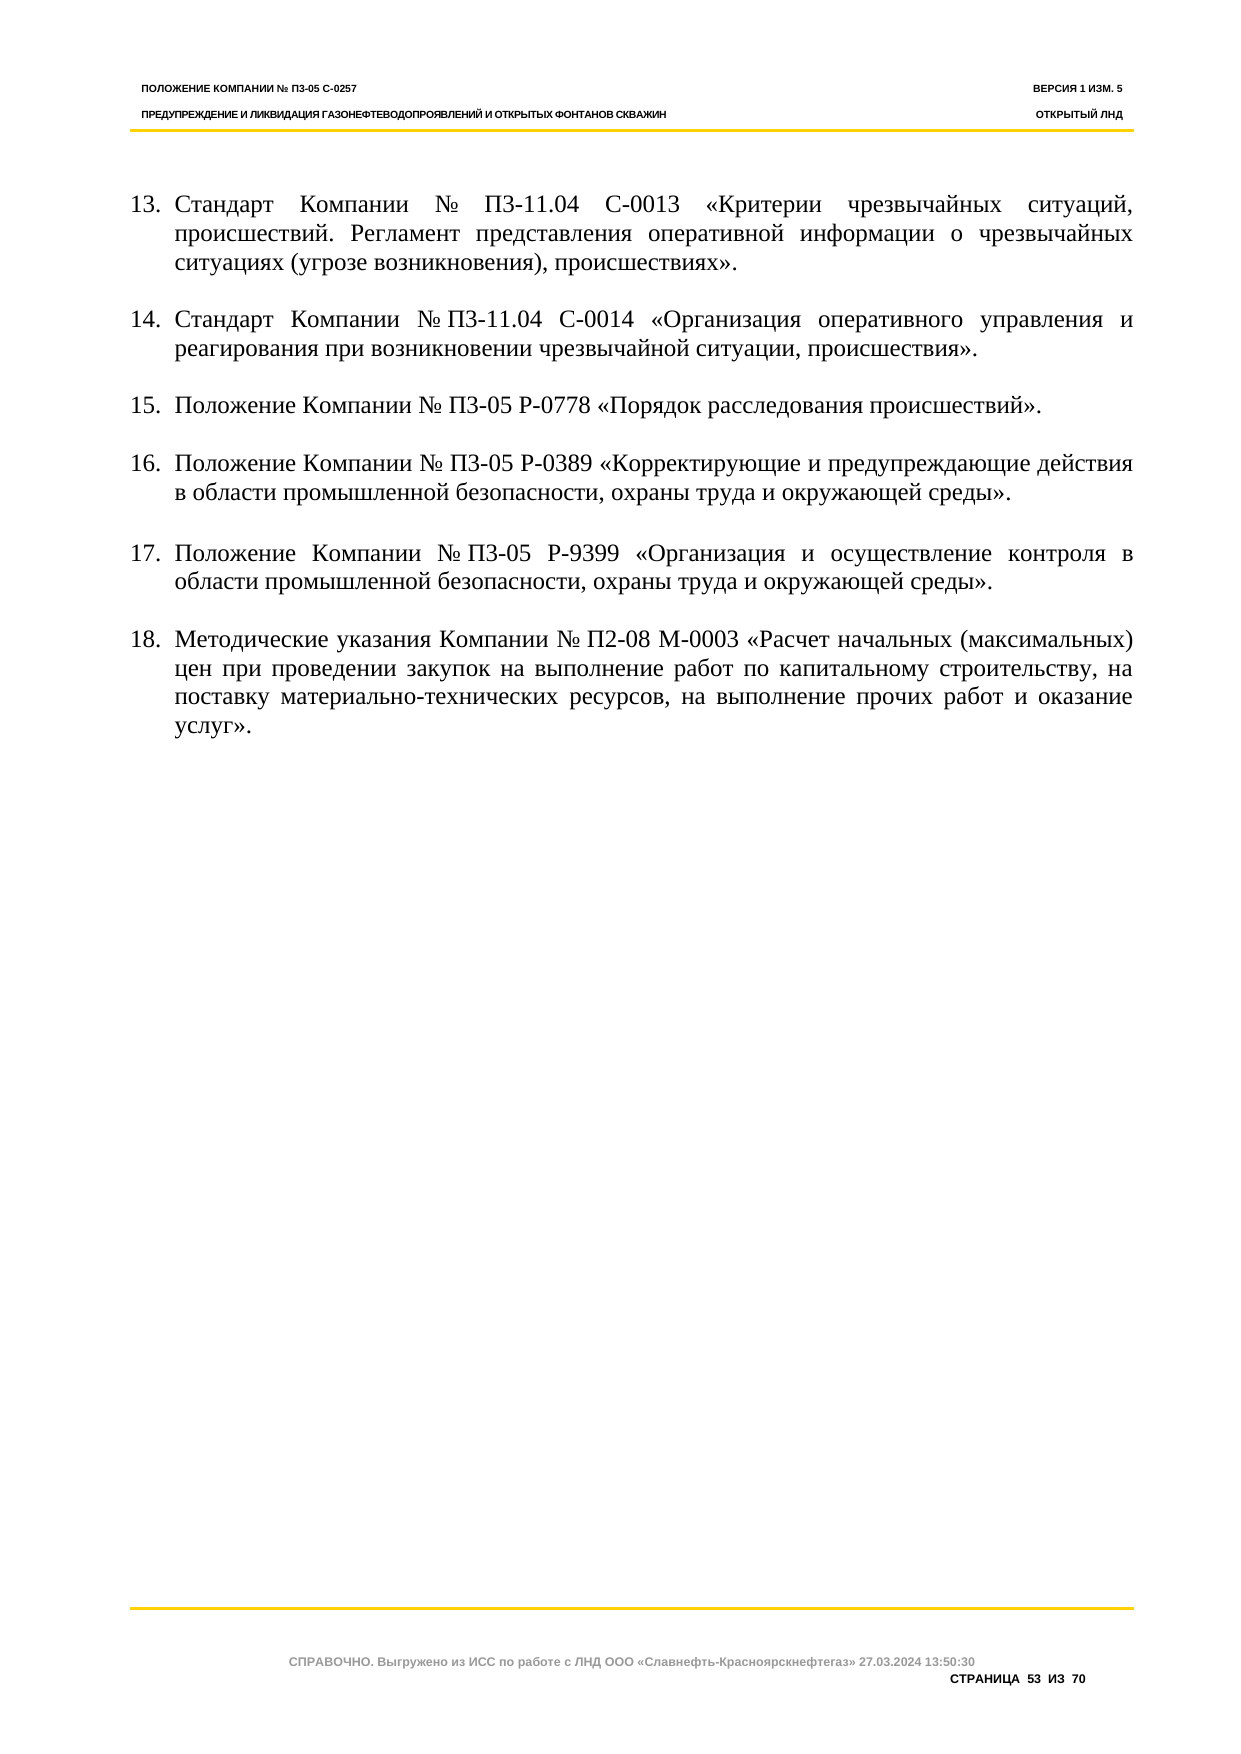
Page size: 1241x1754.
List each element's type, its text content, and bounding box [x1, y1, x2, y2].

list Положение Компании № П3-05 Р-9399 «Организация и осуществление контроля в области промышленной безопасности, охраны труда и окружающей среды». [130, 538, 1134, 595]
list Стандарт Компании № П3-11.04 С-0014 «Организация оперативного управления и реагирования при возникновении чрезвычайной ситуации, происшествия». [130, 304, 1134, 362]
list Положение Компании № П3-05 Р-0778 «Порядок расследования происшествий». [130, 391, 1134, 419]
list Положение Компании № П3-05 Р-0389 «Корректирующие и предупреждающие действия в области промышленной безопасности, охраны труда и окружающей среды». [130, 448, 1134, 506]
list Методические указания Компании № П2-08 М-0003 «Расчет начальных (максимальных) цен при проведении закупок на выполнение работ по капитальному строительству, на поставку материально-технических ресурсов, на выполнение прочих работ и оказание услуг». [130, 624, 1134, 739]
list Стандарт Компании № П3-11.04 С-0013 «Критерии чрезвычайных ситуаций, происшествий. Регламент представления оперативной информации о чрезвычайных ситуациях (угрозе возникновения), происшествиях». [130, 189, 1134, 276]
